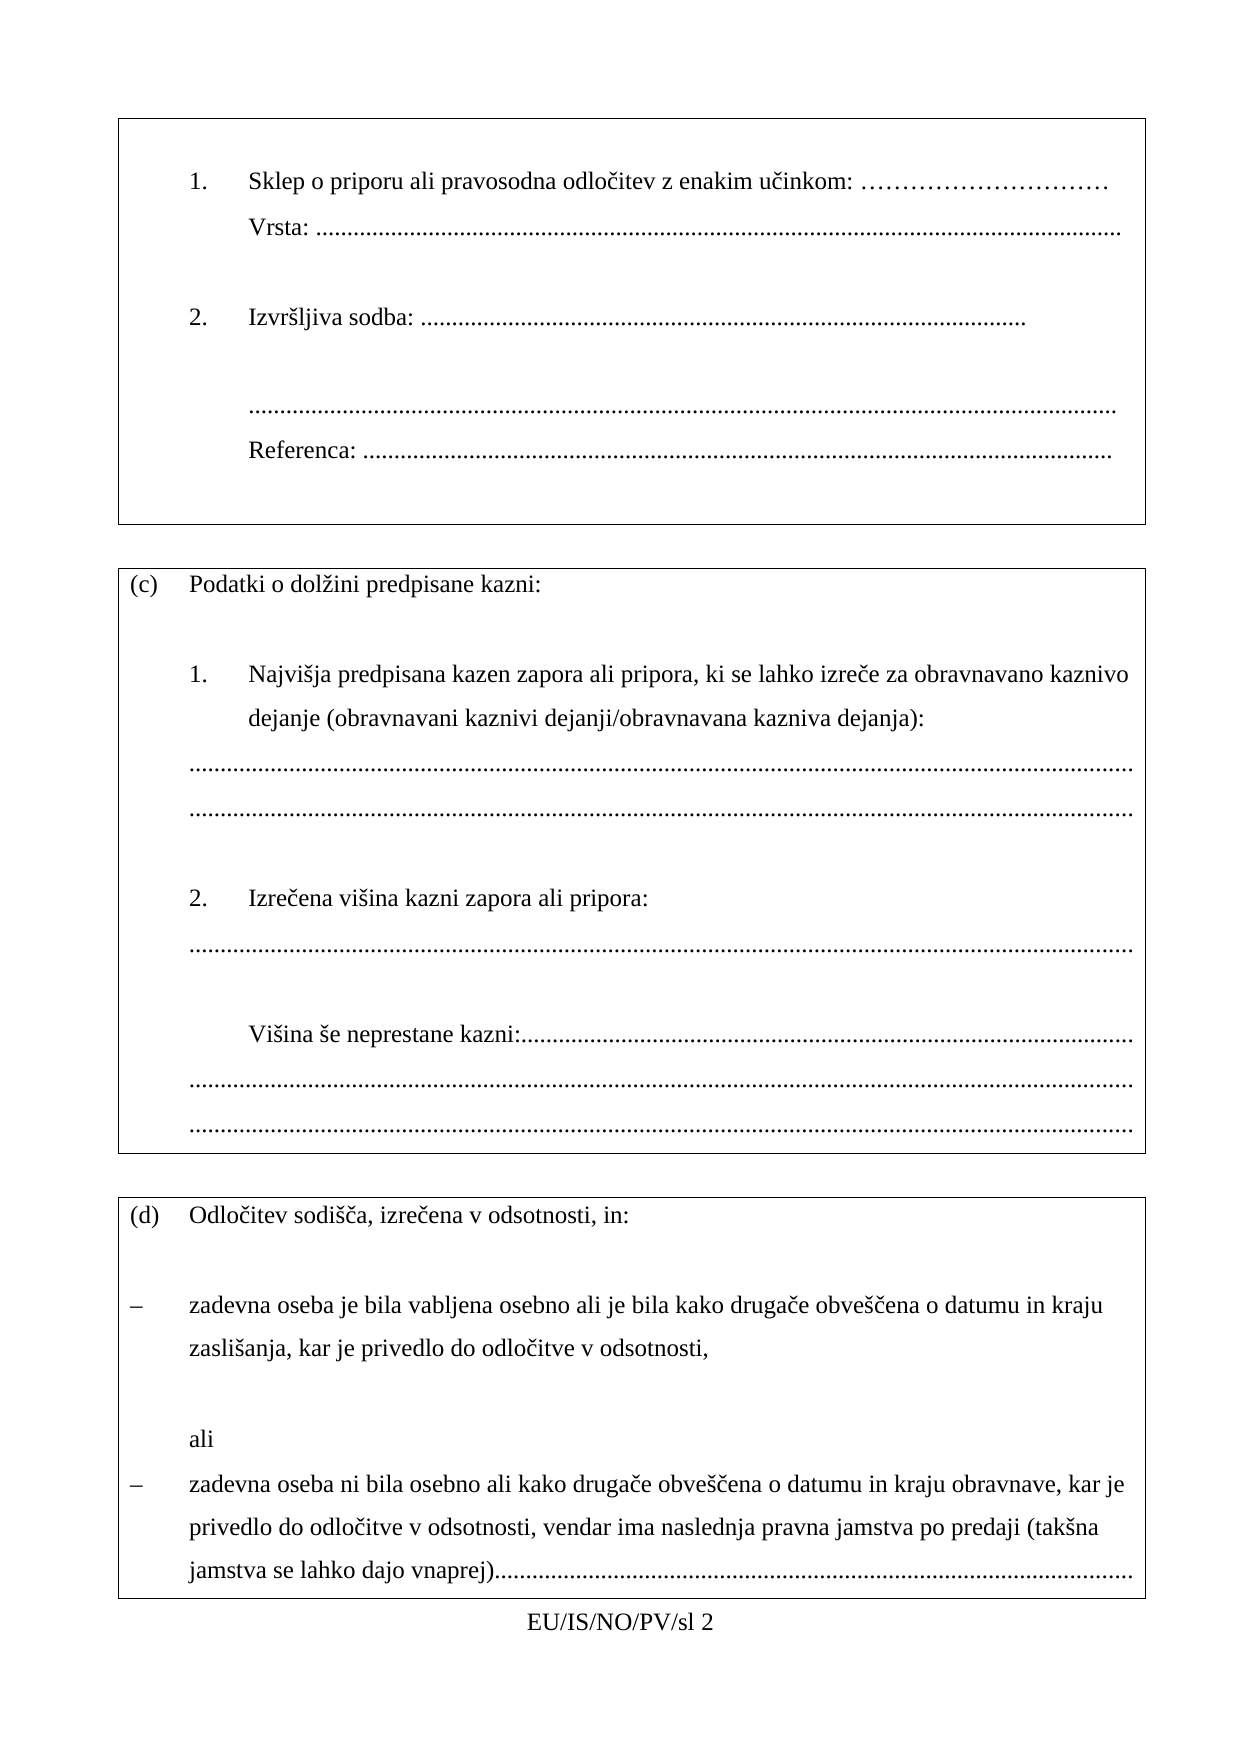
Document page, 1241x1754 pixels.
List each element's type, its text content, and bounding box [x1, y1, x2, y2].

table_header (c) Podatki o dolžini predpisane kazni: 1. Najvišja predpisana kazen zapora ali pripora, ki se lahko izreče za obravnavano kaznivo dejanje (obravnavani kaznivi dejanji/obravnavana kazniva dejanja): 2. Izrečena višina kazni zapora ali pripora: Višina še neprestane kazni: [119, 569, 1145, 1152]
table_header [119, 1198, 1145, 1598]
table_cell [119, 119, 1145, 524]
